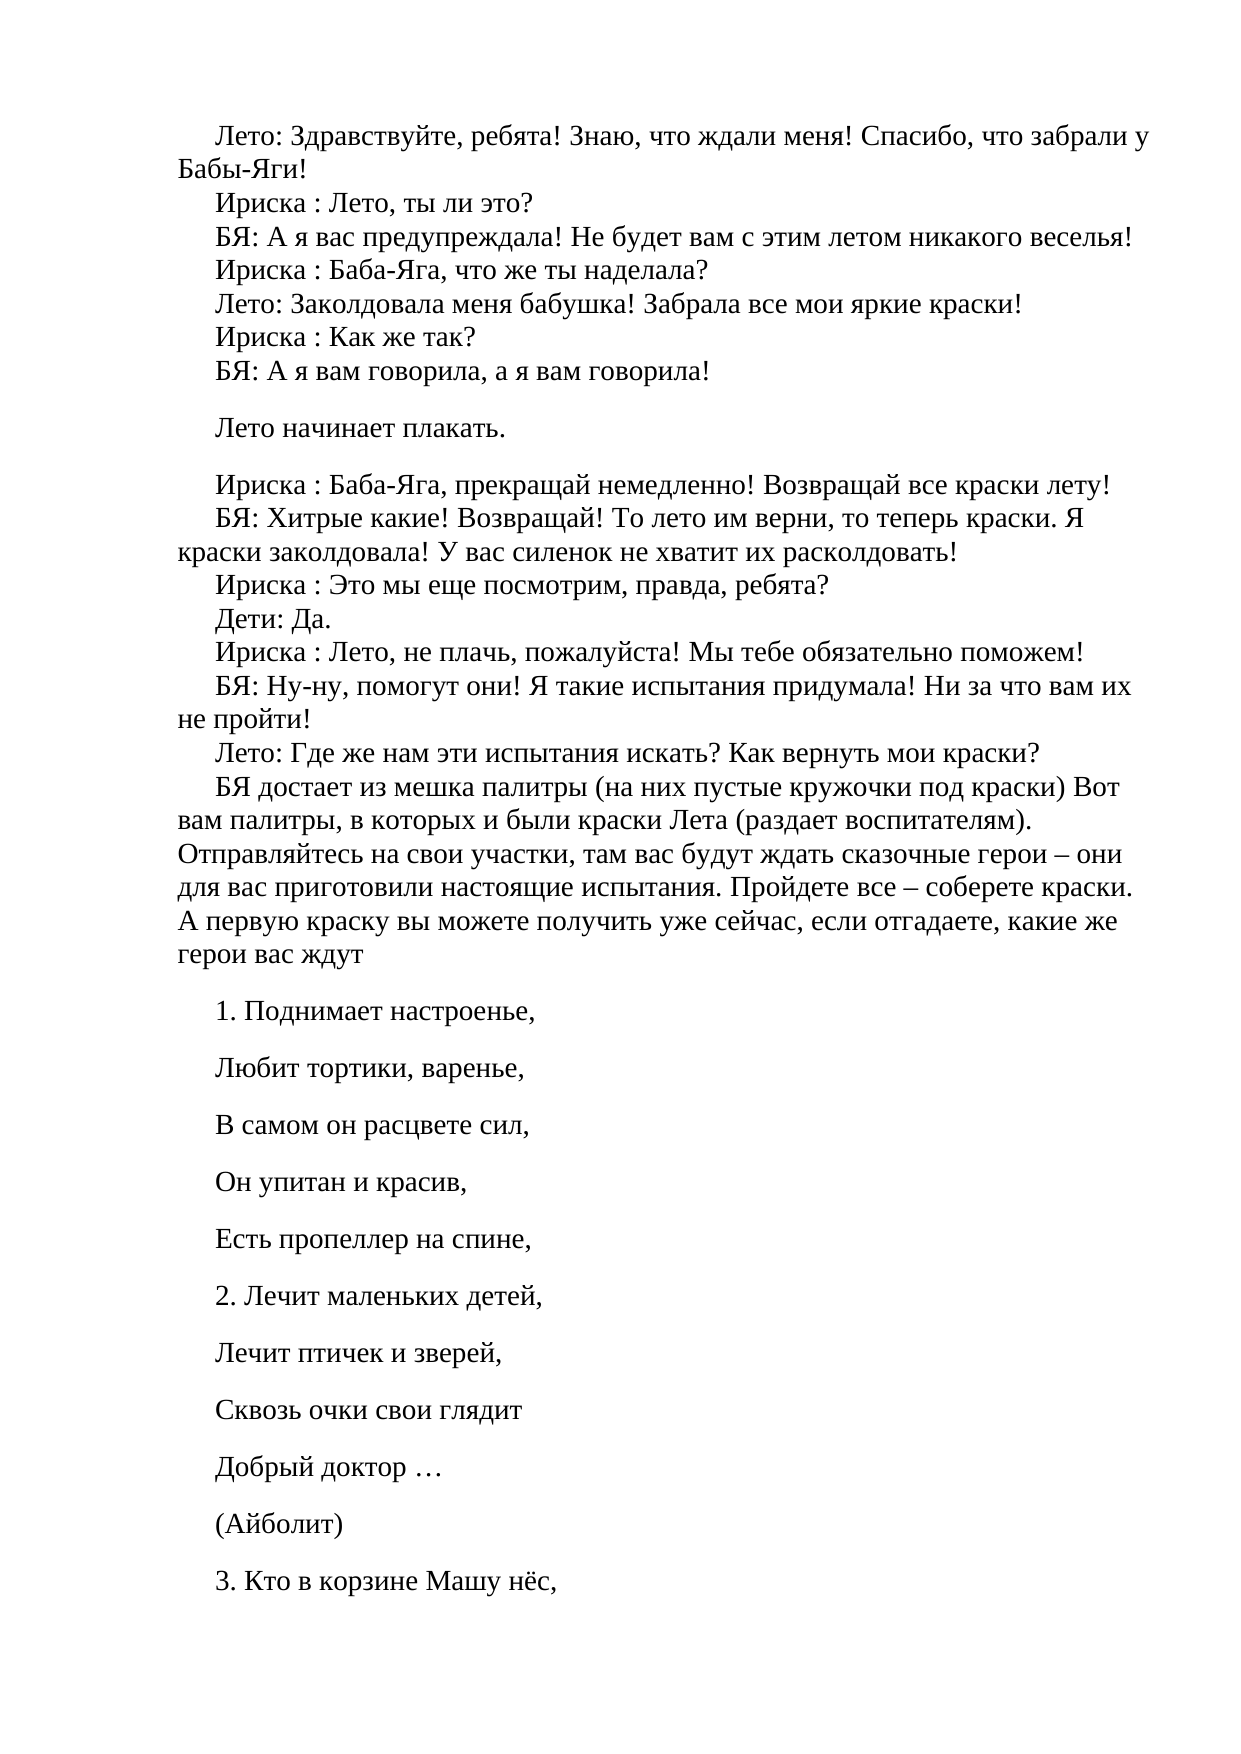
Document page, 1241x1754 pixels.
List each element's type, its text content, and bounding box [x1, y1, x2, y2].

text Дети: Да. [177, 601, 1152, 634]
text Лето начинает плакать. [177, 410, 1152, 443]
text 2. Лечит маленьких детей, [177, 1278, 1152, 1312]
text Сквозь очки свои глядит [177, 1392, 1152, 1426]
text Ириска : Баба-Яга, прекращай немедленно! Возвращай все краски лету! [177, 467, 1152, 500]
text Добрый доктор … [177, 1449, 1152, 1483]
text 1. Поднимает настроенье, [177, 993, 1152, 1027]
text БЯ: Хитрые какие! Возвращай! То лето им верни, то теперь краски. Я краски заколдовала! У вас силенок не хватит их расколдовать! [177, 500, 1152, 567]
text Лето: Здравствуйте, ребята! Знаю, что ждали меня! Спасибо, что забрали у Бабы-Яги! [177, 118, 1152, 185]
text БЯ: Ну-ну, помогут они! Я такие испытания придумала! Ни за что вам их не пройти! [177, 668, 1152, 735]
text БЯ: А я вас предупреждала! Не будет вам с этим летом никакого веселья! [177, 219, 1152, 252]
text Ириска : Как же так? [177, 319, 1152, 353]
text Ириска : Это мы еще посмотрим, правда, ребята? [177, 567, 1152, 601]
text Лето: Где же нам эти испытания искать? Как вернуть мои краски? [177, 735, 1152, 769]
text Он упитан и красив, [177, 1164, 1152, 1198]
text БЯ: А я вам говорила, а я вам говорила! [177, 353, 1152, 386]
text (Айболит) [177, 1506, 1152, 1540]
text Лето: Заколдовала меня бабушка! Забрала все мои яркие краски! [177, 286, 1152, 319]
text 3. Кто в корзине Машу нёс, [177, 1563, 1152, 1597]
text В самом он расцвете сил, [177, 1107, 1152, 1141]
text Лечит птичек и зверей, [177, 1335, 1152, 1369]
text БЯ достает из мешка палитры (на них пустые кружочки под краски) Вот вам палитры, в которых и были краски Лета (раздает воспитателям). Отправляйтесь на свои участки, там вас будут ждать сказочные герои – они для вас приготовили настоящие испытания. Пройдете все – соберете краски. А первую краску вы можете получить уже сейчас, если отгадаете, какие же герои вас ждут [177, 769, 1152, 970]
text Есть пропеллер на спине, [177, 1221, 1152, 1255]
text Любит тортики, варенье, [177, 1050, 1152, 1084]
text Ириска : Лето, ты ли это? [177, 185, 1152, 219]
text Ириска : Лето, не плачь, пожалуйста! Мы тебе обязательно поможем! [177, 634, 1152, 668]
text Ириска : Баба-Яга, что же ты наделала? [177, 252, 1152, 286]
